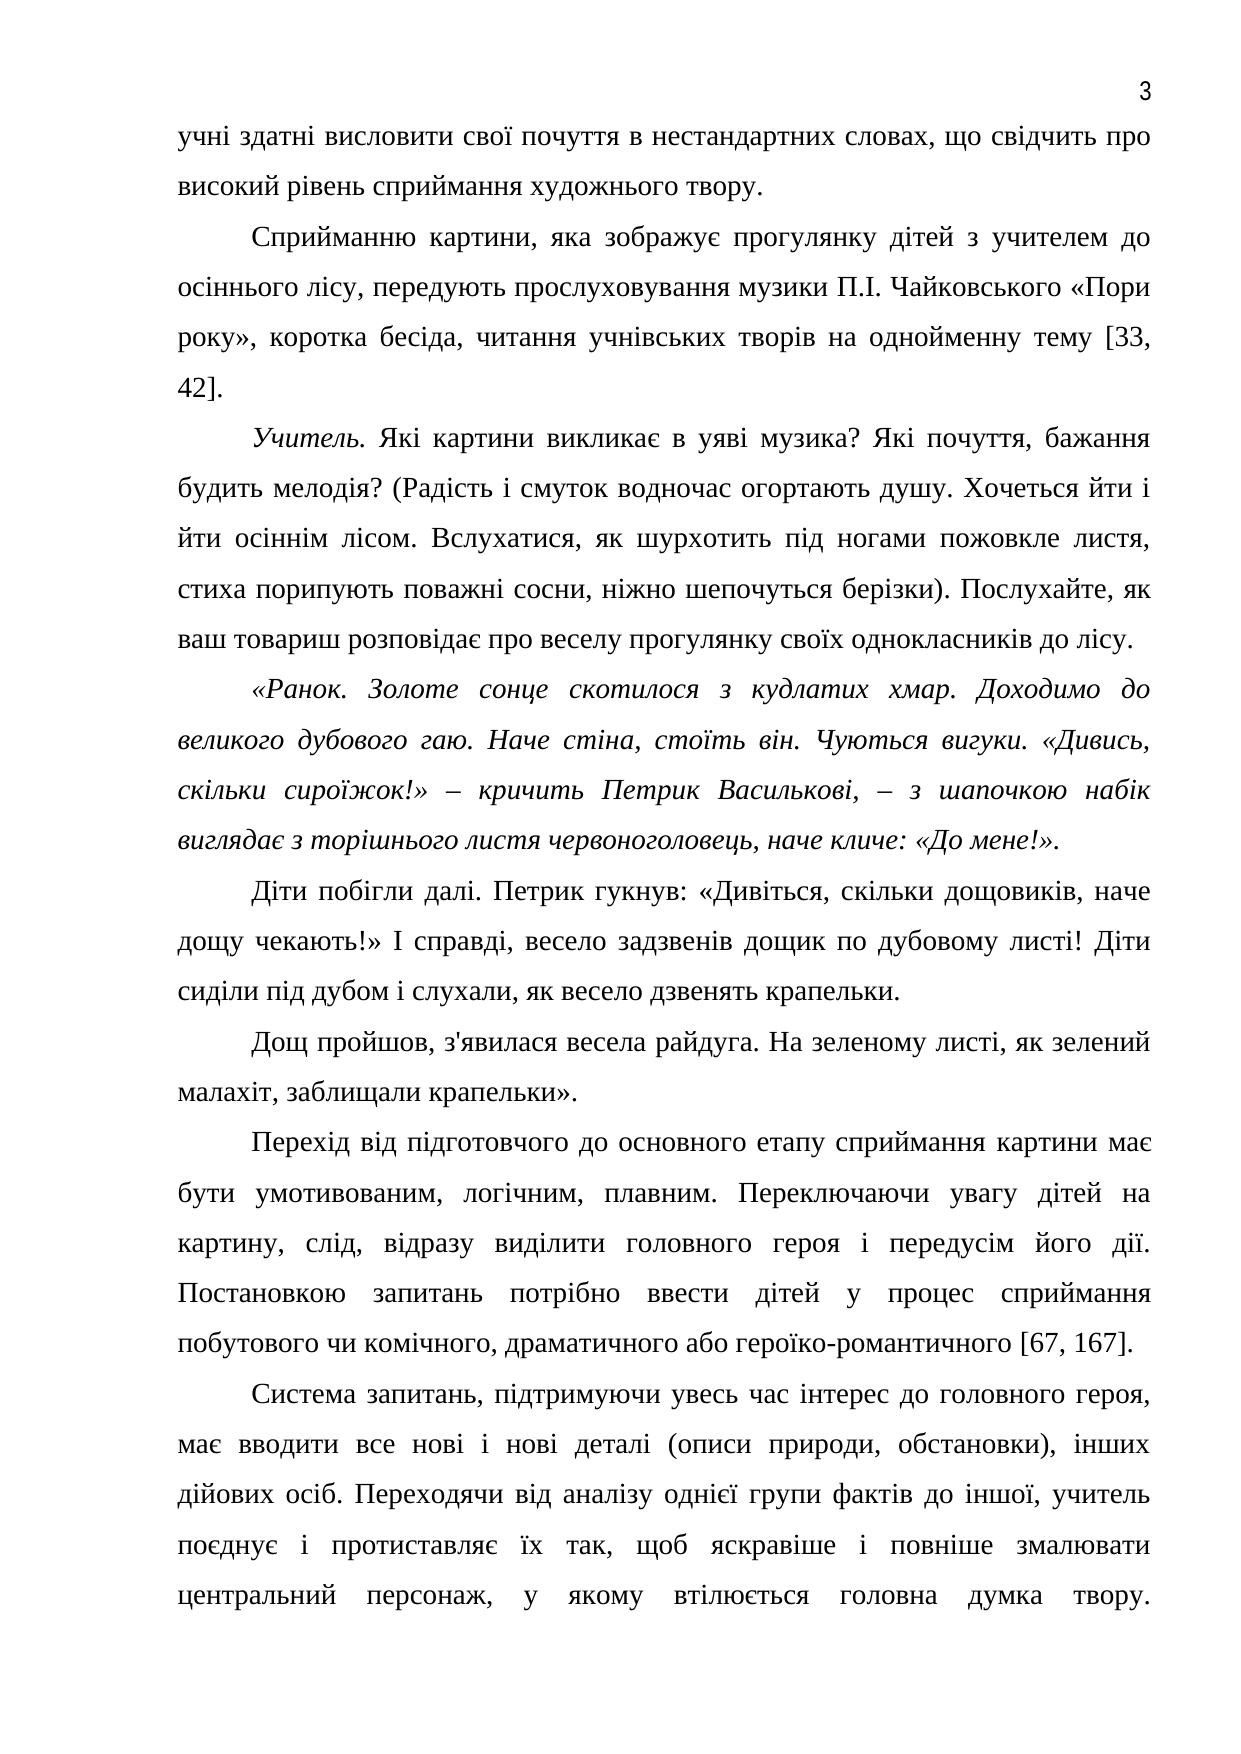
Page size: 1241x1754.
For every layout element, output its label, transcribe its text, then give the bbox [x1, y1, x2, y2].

text «Ранок. Золоте сонце скотилося з кудлатих хмар. Доходимо до великого дубового гаю. Наче стіна, стоїть він. Чуються вигуки. «Дивись, скільки сироїжок!» – кричить Петрик Василькові, – з шапочкою набік виглядає з торішнього листя червоноголовець, наче кличе: «До мене!». [177, 672, 1152, 856]
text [177, 1376, 1152, 1611]
text Діти побігли далі. Петрик гукнув: «Дивіться, скільки дощовиків, наче дощу чекають!» І справді, весело задзвенів дощик по дубовому листі! Діти сиділи під дубом і слухали, як весело дзвенять крапельки. [177, 873, 1152, 1007]
text Учитель. Які картини викликає в уяві музика? Які почуття, бажання будить мелодія? (Радість і смуток водночас огортають душу. Хочеться йти і йти осіннім лісом. Вслухатися, як шурхотить під ногами пожовкле листя, стиха порипують поважні сосни, ніжно шепочуться берізки). Послухайте, як ваш товариш розповідає про веселу прогулянку своїх однокласників до лісу. [177, 420, 1152, 655]
text Перехід від підготовчого до основного етапу сприймання картини має бути умотивованим, логічним, плавним. Переключаючи увагу дітей на картину, слід, відразу виділити головного героя і передусім його дії. Постановкою запитань потрібно ввести дітей у процес сприймання побутового чи комічного, драматичного або героїко-романтичного [67, 167]. [177, 1124, 1152, 1359]
text Сприйманню картини, яка зображує прогулянку дітей з учителем до осіннього лісу, передують прослуховування музики П.І. Чайковського «Пори року», коротка бесіда, читання учнівських творів на однойменну тему [33, 42]. [177, 219, 1152, 403]
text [177, 118, 1152, 202]
text Дощ пройшов, з'явилася весела райдуга. На зеленому листі, як зелений малахіт, заблищали крапельки». [177, 1024, 1152, 1108]
